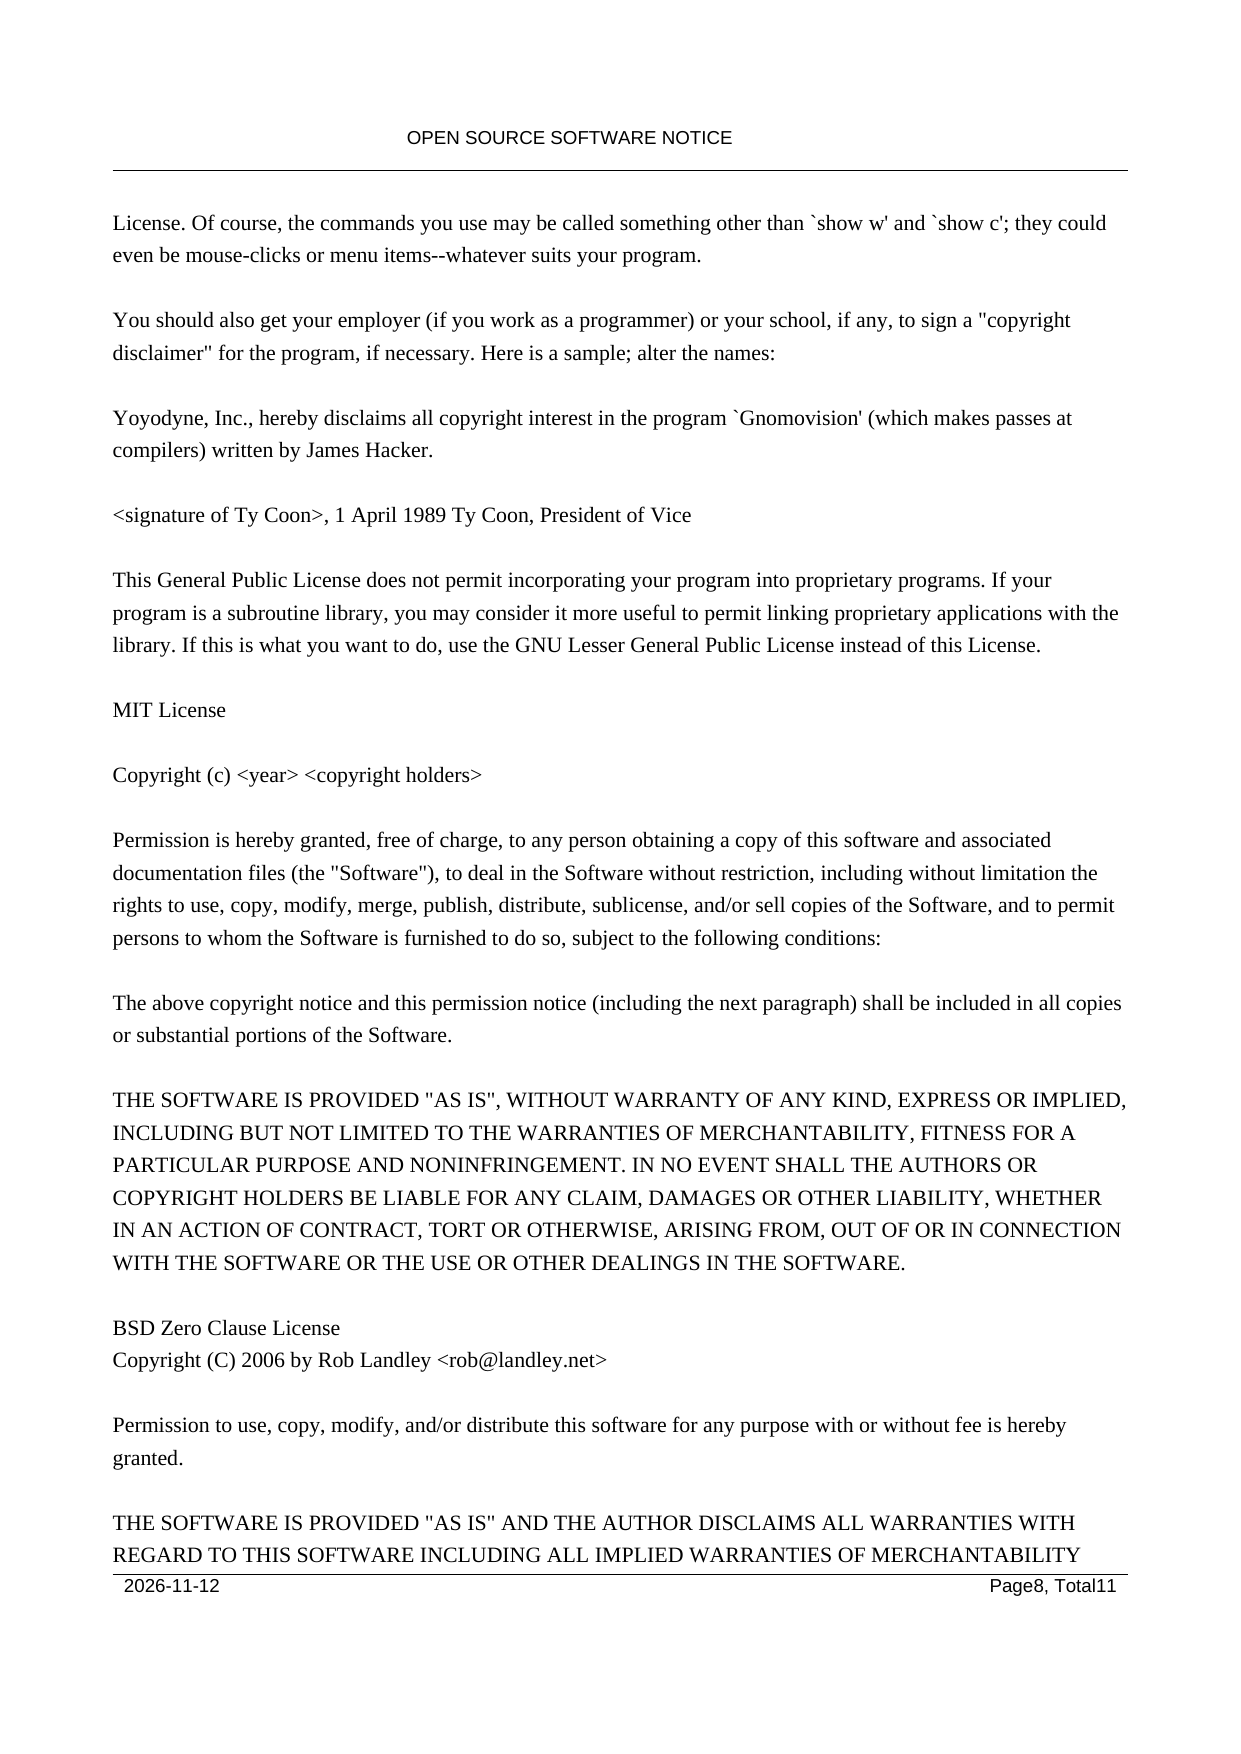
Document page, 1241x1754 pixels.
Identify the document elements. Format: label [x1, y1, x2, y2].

text [112, 206, 1128, 1571]
